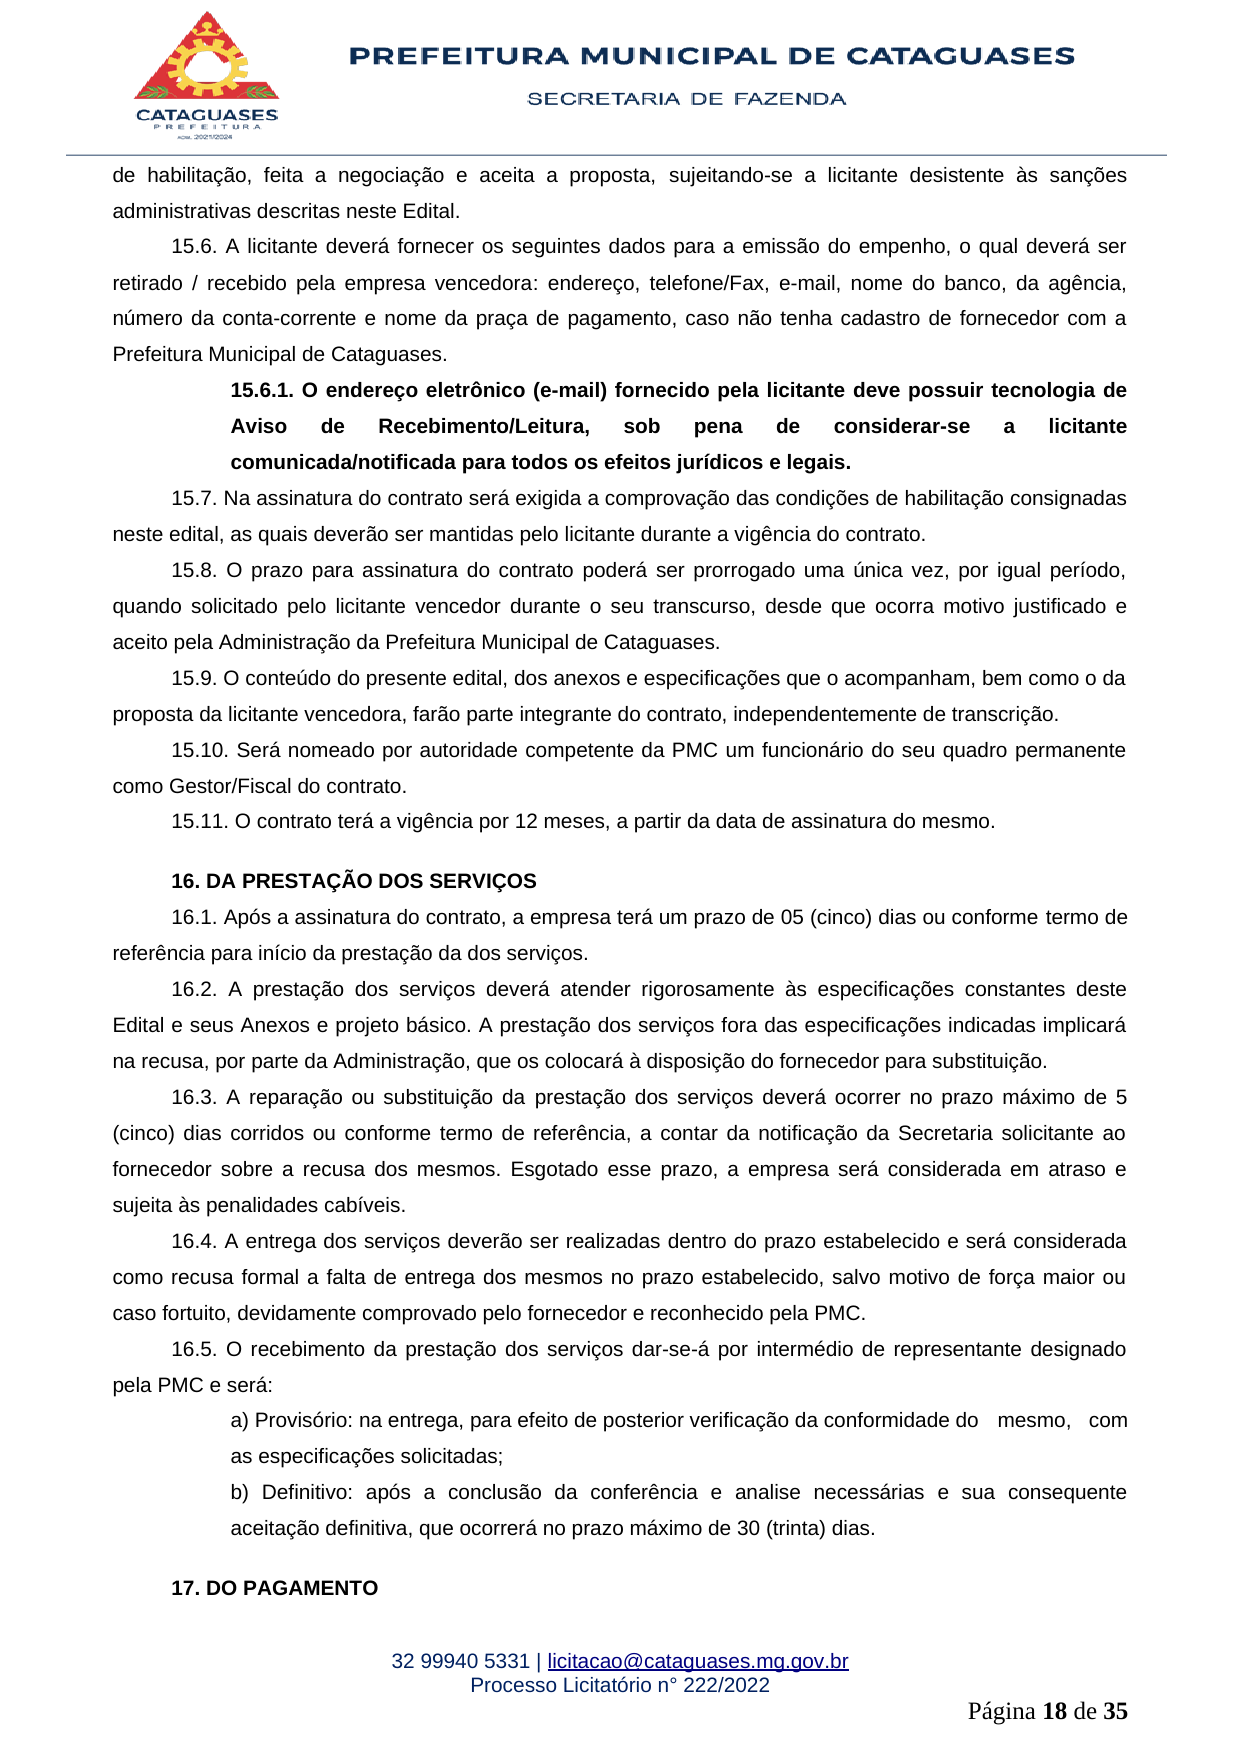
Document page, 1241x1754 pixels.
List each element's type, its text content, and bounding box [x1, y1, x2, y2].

text 15.8. O prazo para assinatura do contrato poderá ser prorrogado uma única vez, por igual período, quando solicitado pelo licitante vencedor durante o seu transcurso, desde que ocorra motivo justificado e aceito pela Administração da Prefeitura Municipal de Cataguases. [112, 558, 1128, 654]
text 16.2. A prestação dos serviços deverá atender rigorosamente às especificações constantes deste Edital e seus Anexos e projeto básico. A prestação dos serviços fora das especificações indicadas implicará na recusa, por parte da Administração, que os colocará à disposição do fornecedor para substituição. [112, 977, 1128, 1073]
text 15.6.1. O endereço eletrônico (e-mail) fornecido pela licitante deve possuir tecnologia de Aviso de Recebimento/Leitura, sob pena de considerar-se a licitante comunicada/notificada para todos os efeitos jurídicos e legais. [230, 378, 1128, 474]
text 16. DA PRESTAÇÃO DOS SERVIÇOS [171, 869, 1128, 893]
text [112, 162, 1128, 222]
text 15.7. Na assinatura do contrato será exigida a comprovação das condições de habilitação consignadas neste edital, as quais deverão ser mantidas pelo licitante durante a vigência do contrato. [112, 486, 1128, 546]
text 15.10. Será nomeado por autoridade competente da PMC um funcionário do seu quadro permanente como Gestor/Fiscal do contrato. [112, 737, 1128, 797]
text a) Provisório: na entrega, para efeito de posterior verificação da conformidade do mesmo, com as especificações solicitadas; [230, 1408, 1128, 1468]
text 15.11. O contrato terá a vigência por 12 meses, a partir da data de assinatura do mesmo. [112, 809, 1128, 833]
text 17. DO PAGAMENTO [171, 1576, 1128, 1600]
text 16.5. O recebimento da prestação dos serviços dar-se-á por intermédio de representante designado pela PMC e será: [112, 1336, 1128, 1396]
picture [66, 0, 1167, 183]
text 15.6. A licitante deverá fornecer os seguintes dados para a emissão do empenho, o qual deverá ser retirado / recebido pela empresa vencedora: endereço, telefone/Fax, e-mail, nome do banco, da agência, número da conta-corrente e nome da praça de pagamento, caso não tenha cadastro de fornecedor com a Prefeitura Municipal de Cataguases. [112, 234, 1128, 366]
text 16.3. A reparação ou substituição da prestação dos serviços deverá ocorrer no prazo máximo de 5 (cinco) dias corridos ou conforme termo de referência, a contar da notificação da Secretaria solicitante ao fornecedor sobre a recusa dos mesmos. Esgotado esse prazo, a empresa será considerada em atraso e sujeita às penalidades cabíveis. [112, 1085, 1128, 1217]
text 16.1. Após a assinatura do contrato, a empresa terá um prazo de 05 (cinco) dias ou conforme termo de referência para início da prestação da dos serviços. [112, 905, 1128, 965]
text 16.4. A entrega dos serviços deverão ser realizadas dentro do prazo estabelecido e será considerada como recusa formal a falta de entrega dos mesmos no prazo estabelecido, salvo motivo de força maior ou caso fortuito, devidamente comprovado pelo fornecedor e reconhecido pela PMC. [112, 1229, 1128, 1324]
text b) Definitivo: após a conclusão da conferência e analise necessárias e sua consequente aceitação definitiva, que ocorrerá no prazo máximo de 30 (trinta) dias. [230, 1480, 1128, 1540]
text 15.9. O conteúdo do presente edital, dos anexos e especificações que o acompanham, bem como o da proposta da licitante vencedora, farão parte integrante do contrato, independentemente de transcrição. [112, 666, 1128, 726]
